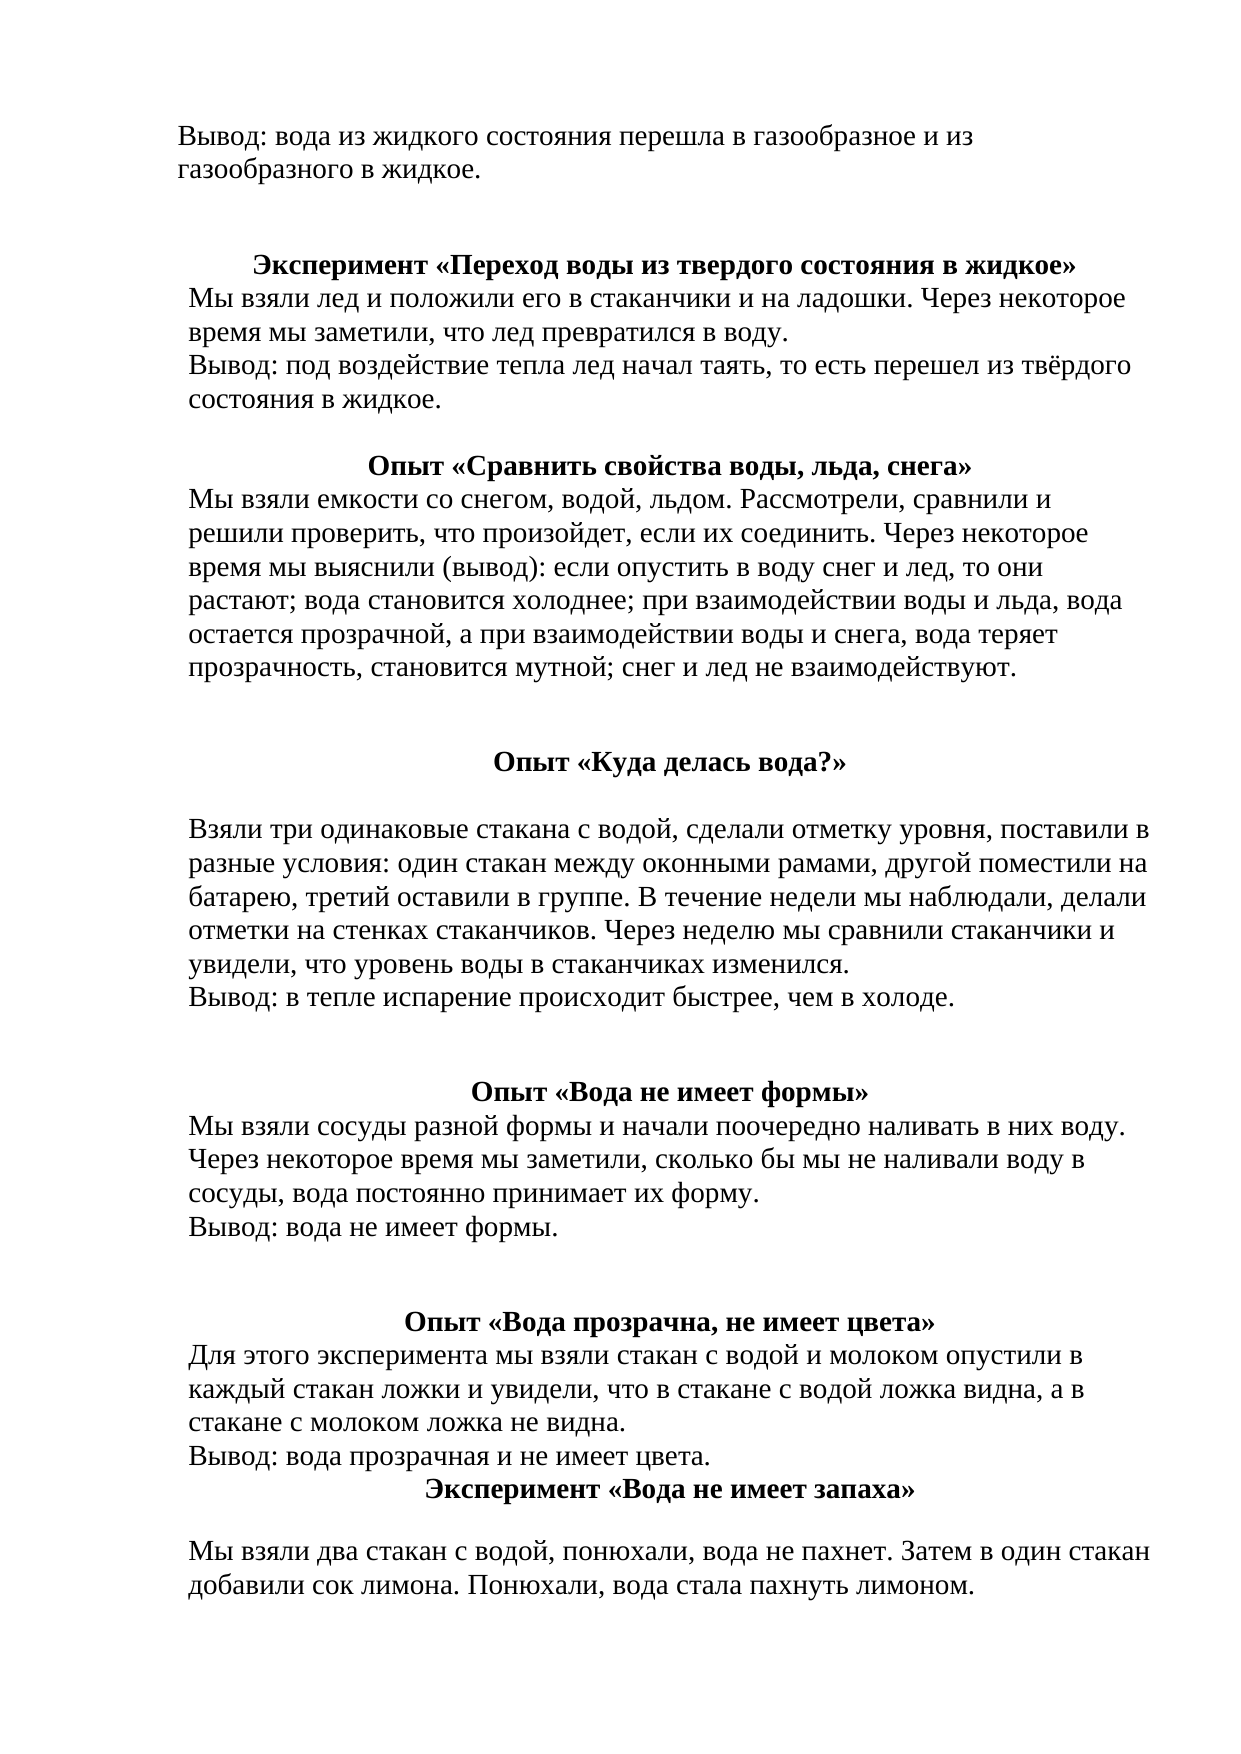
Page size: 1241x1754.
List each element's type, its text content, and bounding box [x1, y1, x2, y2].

text Эксперимент «Вода не имеет запаха» [188, 1472, 1152, 1533]
text Опыт «Куда делась вода?» [188, 711, 1152, 778]
text Взяли три одинаковые стакана с водой, сделали отметку уровня, поставили в разные условия: один стакан между оконными рамами, другой поместили на батарею, третий оставили в группе. В течение недели мы наблюдали, делали отметки на стенках стаканчиков. Через неделю мы сравнили стаканчики и увидели, что уровень воды в стаканчиках изменился. Вывод: в тепле испарение происходит быстрее, чем в холоде. [188, 812, 1152, 1041]
text Опыт «Вода не имеет формы» [188, 1041, 1152, 1108]
text Эксперимент «Переход воды из твердого состояния в жидкое» [177, 213, 1152, 280]
text Мы взяли лед и положили его в стаканчики и на ладошки. Через некоторое время мы заметили, что лед превратился в воду. Вывод: под воздействие тепла лед начал таять, то есть перешел из твёрдого состояния в жидкое. [188, 280, 1152, 414]
text Мы взяли сосуды разной формы и начали поочередно наливать в них воду. Через некоторое время мы заметили, сколько бы мы не наливали воду в сосуды, вода постоянно принимает их форму. Вывод: вода не имеет формы. [188, 1108, 1152, 1270]
text Вывод: вода из жидкого состояния перешла в газообразное и из газообразного в жидкое. [177, 118, 1152, 213]
text Мы взяли емкости со снегом, водой, льдом. Рассмотрели, сравнили и решили проверить, что произойдет, если их соединить. Через некоторое время мы выяснили (вывод): если опустить в воду снег и лед, то они растают; вода становится холоднее; при взаимодействии воды и льда, вода остается прозрачной, а при взаимодействии воды и снега, вода теряет прозрачность, становится мутной; снег и лед не взаимодействуют. [188, 482, 1152, 711]
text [188, 1533, 1152, 1600]
text Вывод: вода прозрачная и не имеет цвета. [188, 1438, 1152, 1472]
text Опыт «Cравнить свойства воды, льда, снега» [188, 414, 1152, 482]
text Опыт «Вода прозрачна, не имеет цвета» [188, 1270, 1152, 1337]
text Для этого эксперимента мы взяли стакан с водой и молоком опустили в каждый стакан ложки и увидели, что в стакане с водой ложка видна, а в стакане с молоком ложка не видна. [188, 1337, 1152, 1438]
